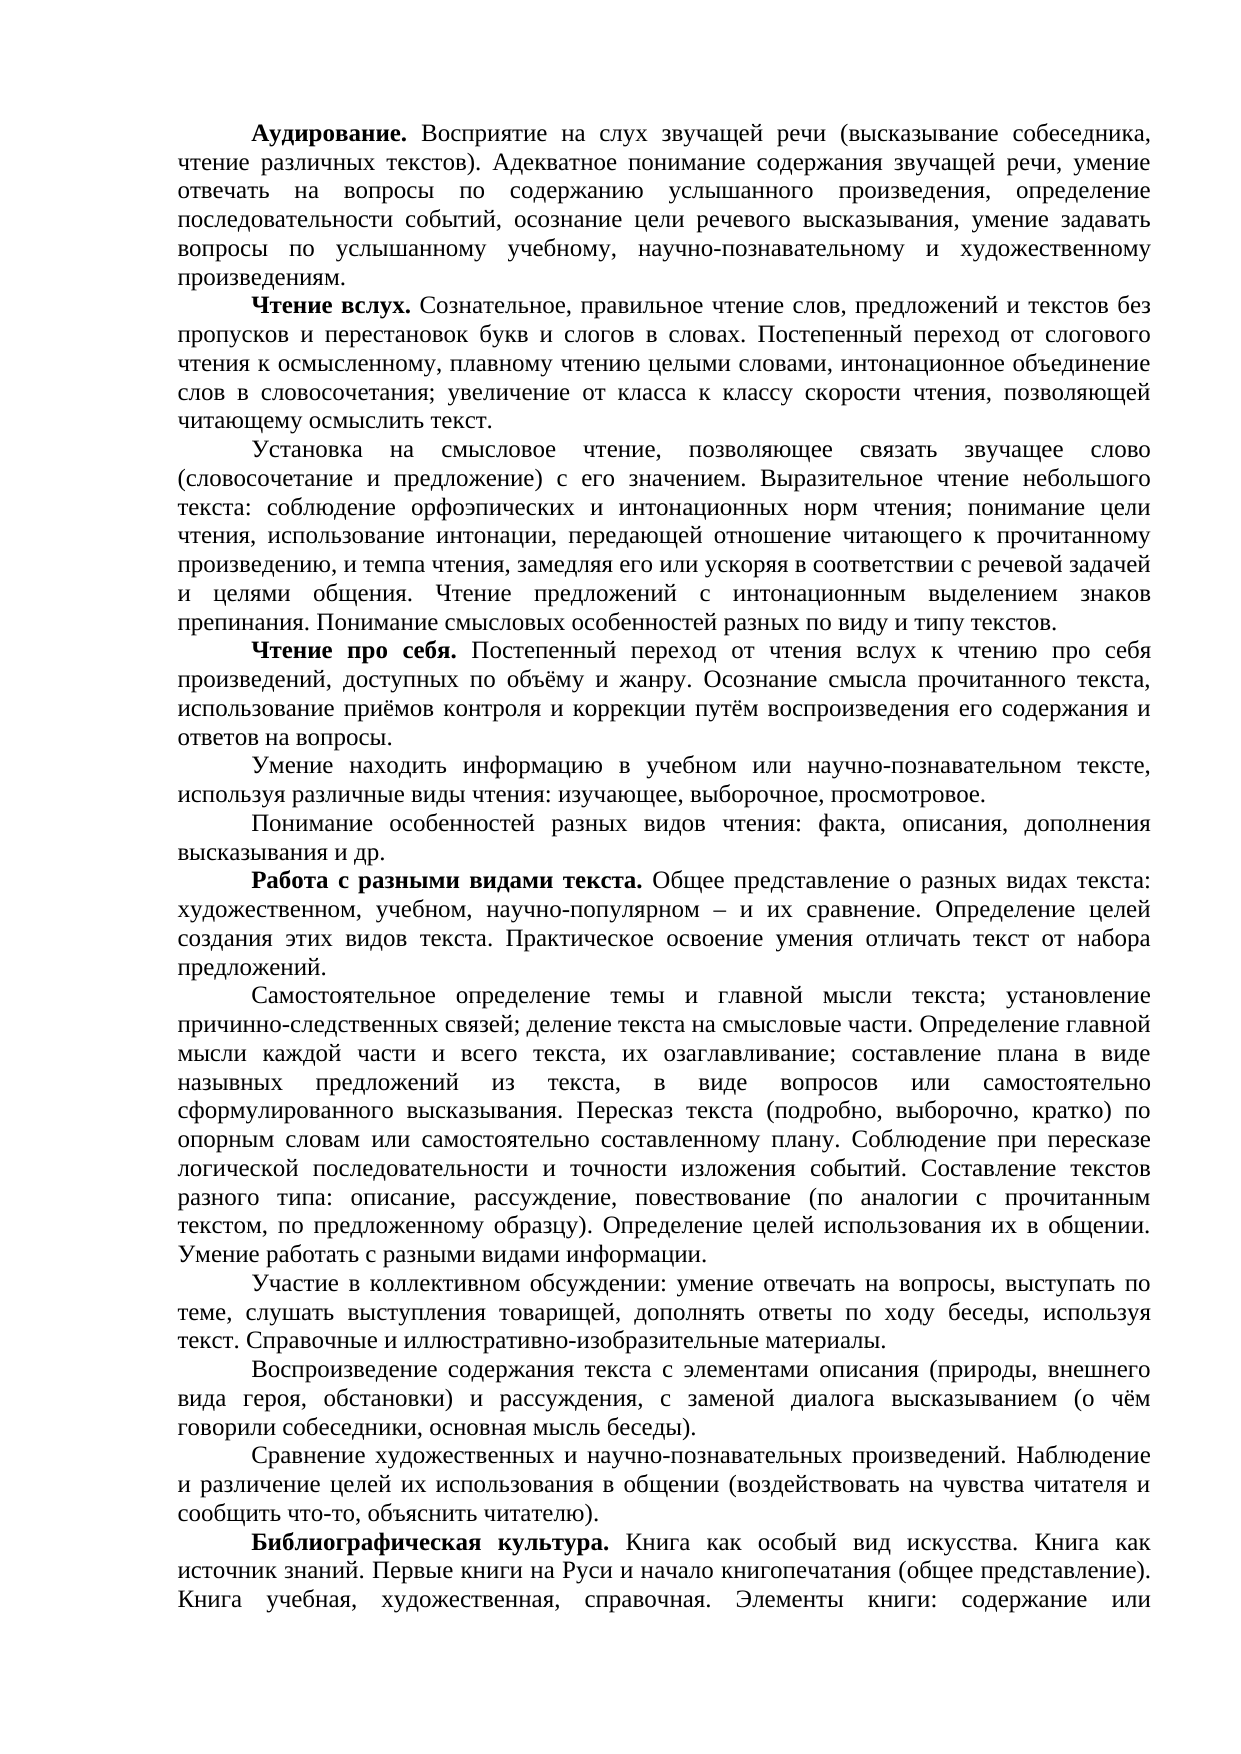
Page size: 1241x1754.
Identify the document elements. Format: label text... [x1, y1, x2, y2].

text Воспроизведение содержания текста с элементами описания (природы, внешнего вида героя, обстановки) и рассуждения, с заменой диалога высказыванием (о чём говорили собеседники, основная мысль беседы). [177, 1354, 1152, 1441]
text Аудирование. Восприятие на слух звучащей речи (высказывание собеседника, чтение различных текстов). Адекватное понимание содержания звучащей речи, умение отвечать на вопросы по содержанию услышанного произведения, определение последовательности событий, осознание цели речевого высказывания, умение задавать вопросы по услышанному учебному, научно-познавательному и художественному произведениям. [177, 118, 1152, 291]
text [177, 1527, 1152, 1613]
text Понимание особенностей разных видов чтения: факта, описания, дополнения высказывания и др. [177, 808, 1152, 866]
text Установка на смысловое чтение, позволяющее связать звучащее слово (словосочетание и предложение) с его значением. Выразительное чтение небольшого текста: соблюдение орфоэпических и интонационных норм чтения; понимание цели чтения, использование интонации, передающей отношение читающего к прочитанному произведению, и темпа чтения, замедляя его или ускоряя в соответствии с речевой задачей и целями общения. Чтение предложений с интонационным выделением знаков препинания. Понимание смысловых особенностей разных по виду и типу текстов. [177, 434, 1152, 636]
text Работа с разными видами текста. Общее представление о разных видах текста: художественном, учебном, научно-популярном – и их сравнение. Определение целей создания этих видов текста. Практическое освоение умения отличать текст от набора предложений. [177, 866, 1152, 981]
text Участие в коллективном обсуждении: умение отвечать на вопросы, выступать по теме, слушать выступления товарищей, дополнять ответы по ходу беседы, используя текст. Справочные и иллюстративно-изобразительные материалы. [177, 1268, 1152, 1354]
text Умение находить информацию в учебном или научно-познавательном тексте, используя различные виды чтения: изучающее, выборочное, просмотровое. [177, 751, 1152, 808]
text Самостоятельное определение темы и главной мысли текста; установление причинно-следственных связей; деление текста на смысловые части. Определение главной мысли каждой части и всего текста, их озаглавливание; составление плана в виде назывных предложений из текста, в виде вопросов или самостоятельно сформулированного высказывания. Пересказ текста (подробно, выборочно, кратко) по опорным словам или самостоятельно составленному плану. Соблюдение при пересказе логической последовательности и точности изложения событий. Составление текстов разного типа: описание, рассуждение, повествование (по аналогии с прочитанным текстом, по предложенному образцу). Определение целей использования их в общении. Умение работать с разными видами информации. [177, 981, 1152, 1268]
text Чтение вслух. Сознательное, правильное чтение слов, предложений и текстов без пропусков и перестановок букв и слогов в словах. Постепенный переход от слогового чтения к осмысленному, плавному чтению целыми словами, интонационное объединение слов в словосочетания; увеличение от класса к классу скорости чтения, позволяющей читающему осмыслить текст. [177, 291, 1152, 434]
text Сравнение художественных и научно-познавательных произведений. Наблюдение и различение целей их использования в общении (воздействовать на чувства читателя и сообщить что-то, объяснить читателю). [177, 1441, 1152, 1527]
text Чтение про себя. Постепенный переход от чтения вслух к чтению про себя произведений, доступных по объёму и жанру. Осознание смысла прочитанного текста, использование приёмов контроля и коррекции путём воспроизведения его содержания и ответов на вопросы. [177, 636, 1152, 751]
